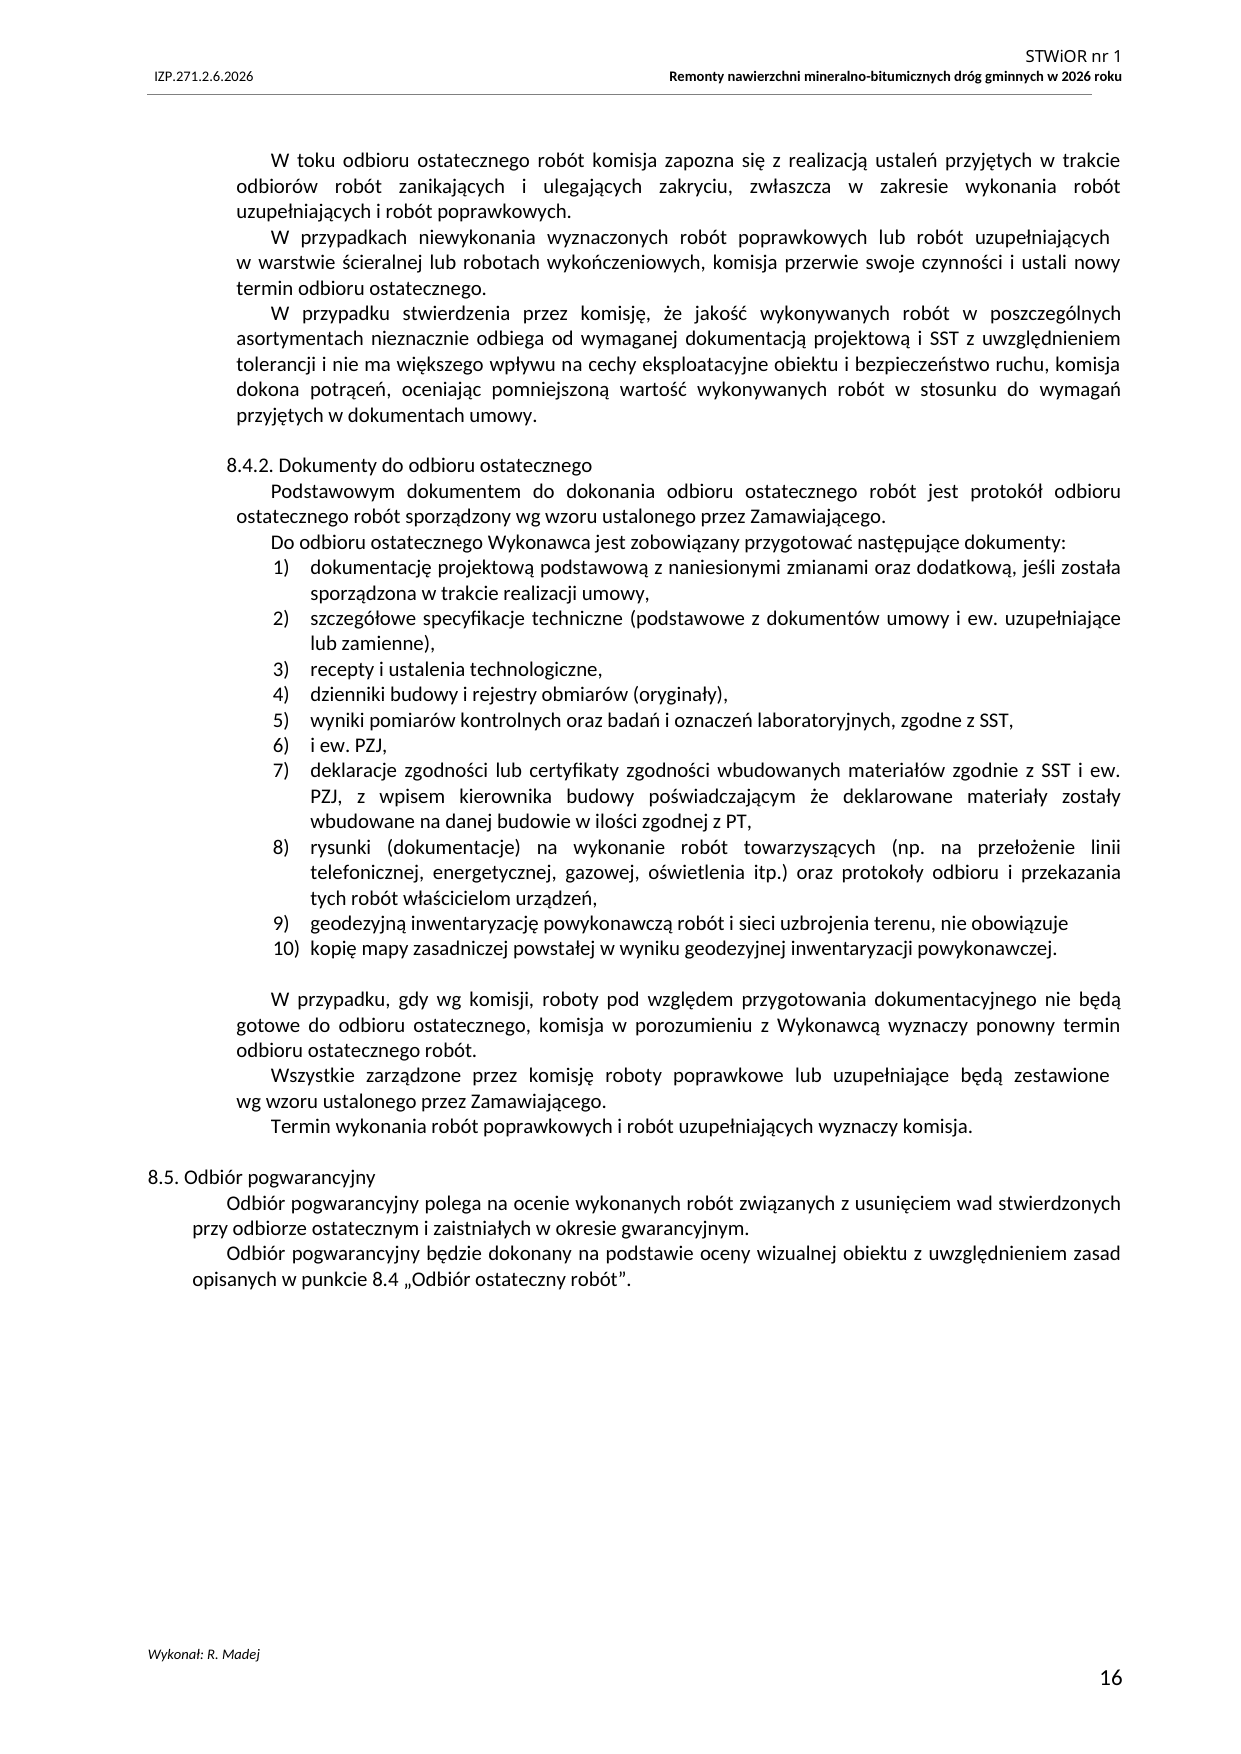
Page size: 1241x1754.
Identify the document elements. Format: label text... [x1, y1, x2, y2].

text Wszystkie zarządzone przez komisję roboty poprawkowe lub uzupełniające będą zestawione wg wzoru ustalonego przez Zamawiającego. [236, 1063, 1122, 1113]
text W przypadkach niewykonania wyznaczonych robót poprawkowych lub robót uzupełniających w warstwie ścieralnej lub robotach wykończeniowych, komisja przerwie swoje czynności i ustali nowy termin odbioru ostatecznego. [236, 224, 1122, 300]
text 8.4.2. Dokumenty do odbioru ostatecznego [192, 453, 1122, 478]
text W przypadku stwierdzenia przez komisję, że jakość wykonywanych robót w poszczególnych asortymentach nieznacznie odbiega od wymaganej dokumentacją projektową i SST z uwzględnieniem tolerancji i nie ma większego wpływu na cechy eksploatacyjne obiektu i bezpieczeństwo ruchu, komisja dokona potrąceń, oceniając pomniejszoną wartość wykonywanych robót w stosunku do wymagań przyjętych w dokumentach umowy. [236, 300, 1122, 427]
text Termin wykonania robót poprawkowych i robót uzupełniających wyznaczy komisja. [236, 1113, 1122, 1139]
text W toku odbioru ostatecznego robót komisja zapozna się z realizacją ustaleń przyjętych w trakcie odbiorów robót zanikających i ulegających zakryciu, zwłaszcza w zakresie wykonania robót uzupełniających i robót poprawkowych. [236, 148, 1122, 224]
text Odbiór pogwarancyjny będzie dokonany na podstawie oceny wizualnej obiektu z uwzględnieniem zasad opisanych w punkcie 8.4 „Odbiór ostateczny robót”. [192, 1241, 1122, 1291]
text W przypadku, gdy wg komisji, roboty pod względem przygotowania dokumentacyjnego nie będą gotowe do odbioru ostatecznego, komisja w porozumieniu z Wykonawcą wyznaczy ponowny termin odbioru ostatecznego robót. [236, 986, 1122, 1063]
list geodezyjną inwentaryzację powykonawczą robót i sieci uzbrojenia terenu, nie obowiązuje [273, 910, 1122, 936]
list szczegółowe specyfikacje techniczne (podstawowe z dokumentów umowy i ew. uzupełniające lub zamienne), [273, 605, 1122, 656]
list recepty i ustalenia technologiczne, [273, 656, 1122, 681]
list i ew. PZJ, [273, 732, 1122, 758]
text Podstawowym dokumentem do dokonania odbioru ostatecznego robót jest protokół odbioru ostatecznego robót sporządzony wg wzoru ustalonego przez Zamawiającego. [236, 478, 1122, 529]
list dokumentację projektową podstawową z naniesionymi zmianami oraz dodatkową, jeśli została sporządzona w trakcie realizacji umowy, [273, 554, 1122, 605]
text Do odbioru ostatecznego Wykonawca jest zobowiązany przygotować następujące dokumenty: [236, 529, 1122, 554]
text 8.5. Odbiór pogwarancyjny [148, 1164, 1122, 1190]
list kopię mapy zasadniczej powstałej w wyniku geodezyjnej inwentaryzacji powykonawczej. [273, 936, 1122, 961]
text Odbiór pogwarancyjny polega na ocenie wykonanych robót związanych z usunięciem wad stwierdzonych przy odbiorze ostatecznym i zaistniałych w okresie gwarancyjnym. [192, 1190, 1122, 1241]
list rysunki (dokumentacje) na wykonanie robót towarzyszących (np. na przełożenie linii telefonicznej, energetycznej, gazowej, oświetlenia itp.) oraz protokoły odbioru i przekazania tych robót właścicielom urządzeń, [273, 834, 1122, 910]
list wyniki pomiarów kontrolnych oraz badań i oznaczeń laboratoryjnych, zgodne z SST, [273, 707, 1122, 732]
list dzienniki budowy i rejestry obmiarów (oryginały), [273, 681, 1122, 707]
list deklaracje zgodności lub certyfikaty zgodności wbudowanych materiałów zgodnie z SST i ew. PZJ, z wpisem kierownika budowy poświadczającym że deklarowane materiały zostały wbudowane na danej budowie w ilości zgodnej z PT, [273, 758, 1122, 834]
